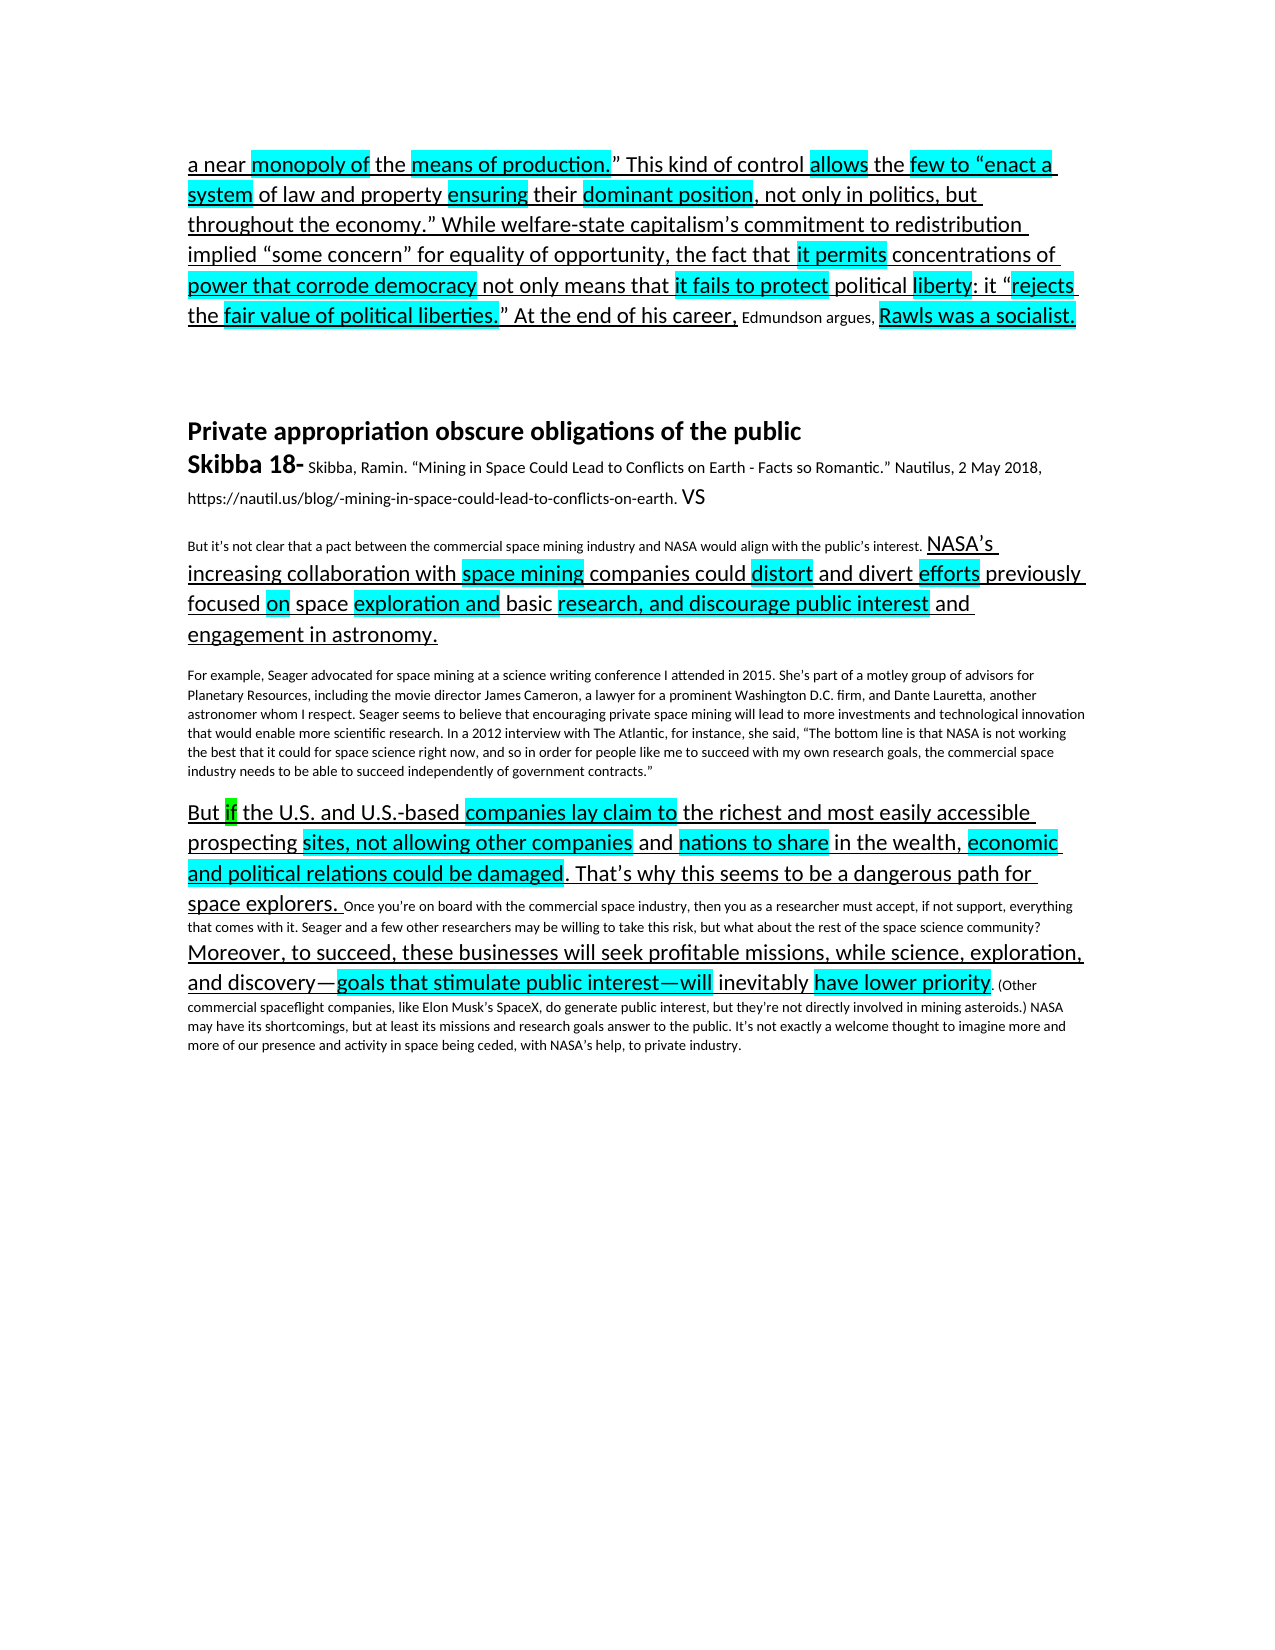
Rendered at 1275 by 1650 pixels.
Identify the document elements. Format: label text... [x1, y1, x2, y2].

text Private appropriation obscure obligations of the public [187, 414, 1087, 447]
text Skibba 18- Skibba, Ramin. “Mining in Space Could Lead to Conflicts on Earth - Facts so Romantic.” Nautilus, 2 May 2018, https://nautil.us/blog/-mining-in-space-could-lead-to-conflicts-on-earth. VS [187, 447, 1087, 510]
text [187, 150, 1087, 329]
text For example, Seager advocated for space mining at a science writing conference I attended in 2015. She’s part of a motley group of advisors for Planetary Resources, including the movie director James Cameron, a lawyer for a prominent Washington D.C. firm, and Dante Lauretta, another astronomer whom I respect. Seager seems to believe that encouraging private space mining will lead to more investments and technological innovation that would enable more scientific research. In a 2012 interview with The Atlantic, for instance, she said, “The bottom line is that NASA is not working the best that it could for space science right now, and so in order for people like me to succeed with my own research goals, the commercial space industry needs to be able to succeed independently of government contracts.” [187, 667, 1087, 780]
text But it’s not clear that a pact between the commercial space mining industry and NASA would align with the public’s interest. NASA’s increasing collaboration with space mining companies could distort and divert efforts previously focused on space exploration and basic research, and discourage public interest and engagement in astronomy. [187, 529, 1087, 648]
text But if the U.S. and U.S.-based companies lay claim to the richest and most easily accessible prospecting sites, not allowing other companies and nations to share in the wealth, economic and political relations could be damaged. That’s why this seems to be a dangerous path for space explorers. Once you’re on board with the commercial space industry, then you as a researcher must accept, if not support, everything that comes with it. Seager and a few other researchers may be willing to take this risk, but what about the rest of the space science community? Moreover, to succeed, these businesses will seek profitable missions, while science, exploration, and discovery—goals that stimulate public interest—will inevitably have lower priority. (Other commercial spaceflight companies, like Elon Musk’s SpaceX, do generate public interest, but they’re not directly involved in mining asteroids.) NASA may have its shortcomings, but at least its missions and research goals answer to the public. It’s not exactly a welcome thought to imagine more and more of our presence and activity in space being ceded, with NASA’s help, to private industry. [187, 798, 1087, 1054]
